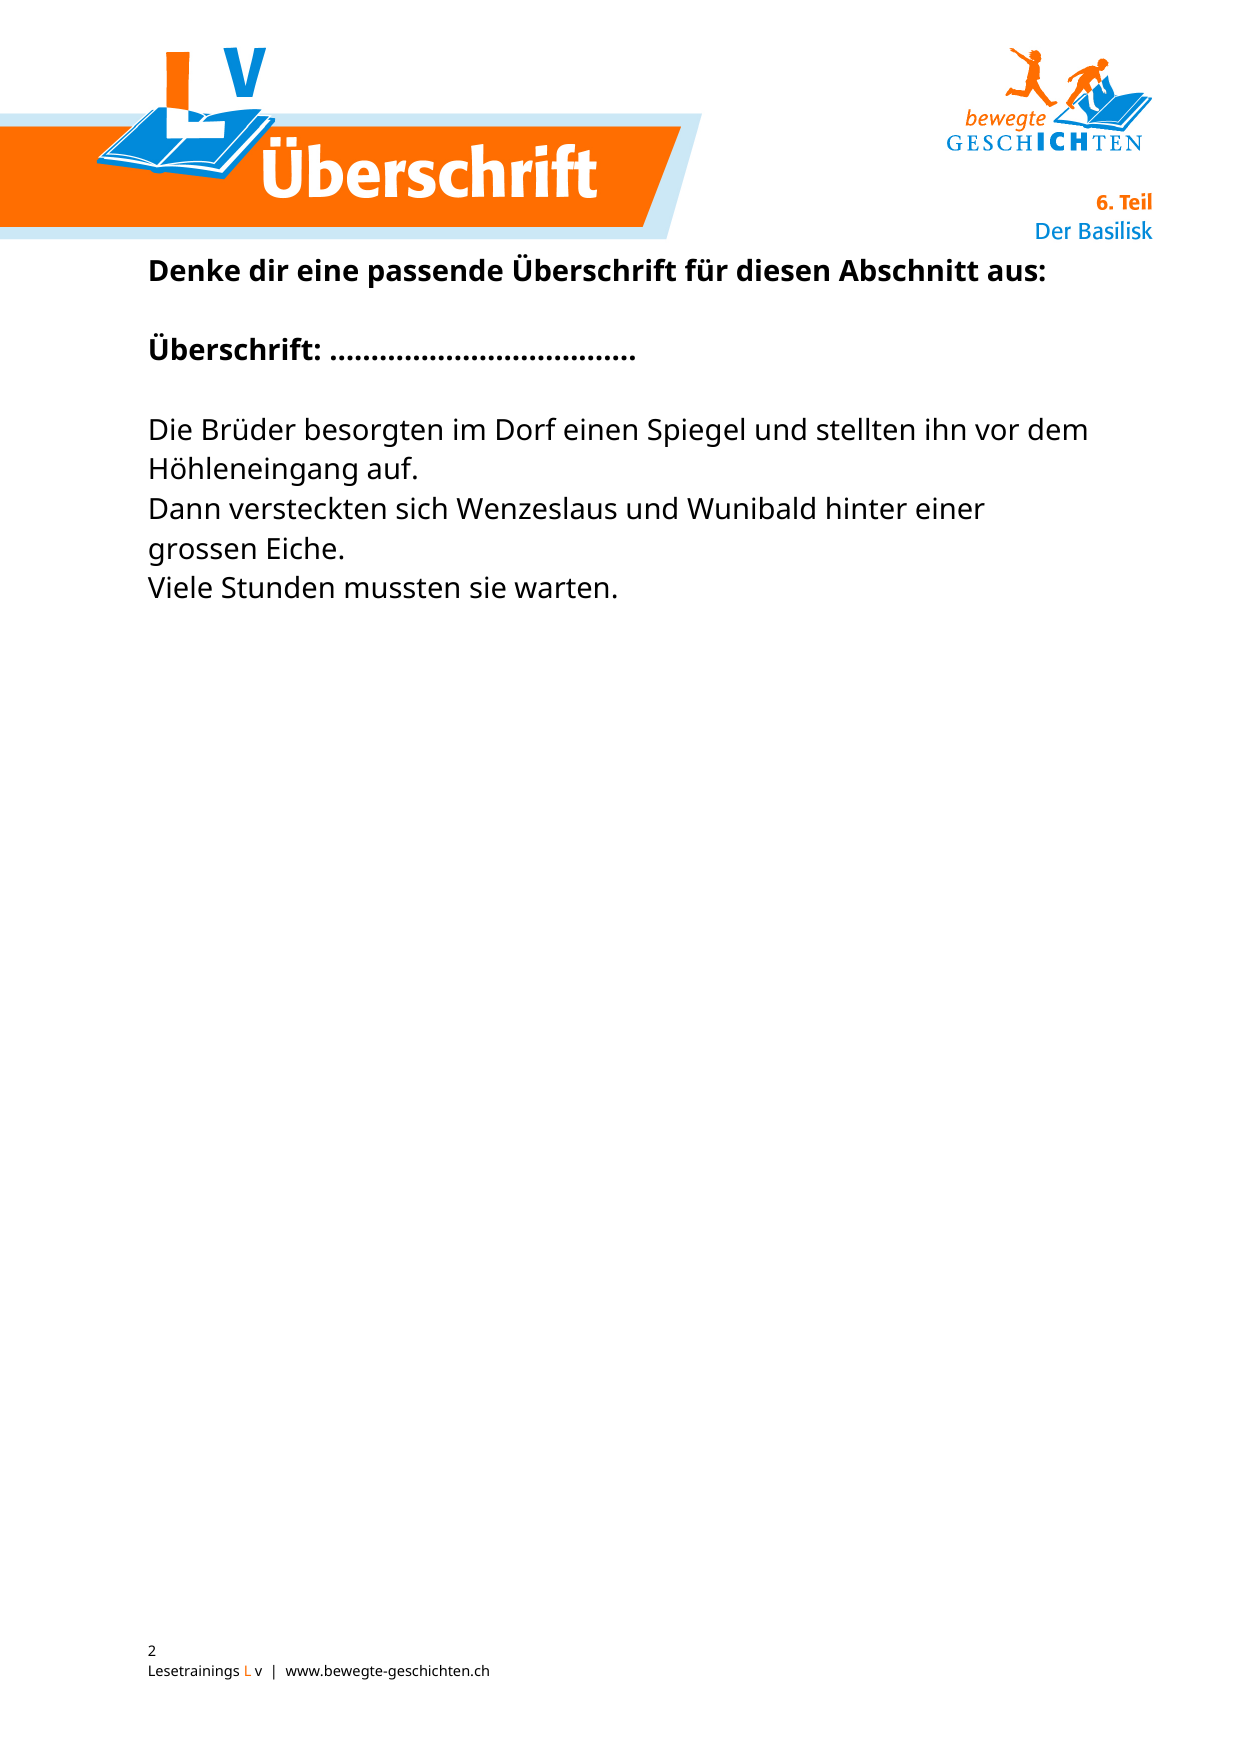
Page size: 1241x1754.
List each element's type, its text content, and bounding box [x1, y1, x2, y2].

picture [0, 2, 1241, 251]
text Denke dir eine passende Überschrift für diesen Abschnitt aus: [148, 148, 1093, 290]
text Überschrift: ………………………………. [148, 329, 1093, 369]
text Viele Stunden mussten sie warten. [148, 568, 1093, 607]
text Die Brüder besorgten im Dorf einen Spiegel und stellten ihn vor dem Höhleneingang auf. [148, 409, 1093, 488]
text Dann versteckten sich Wenzeslaus und Wunibald hinter einer grossen Eiche. [148, 488, 1093, 568]
